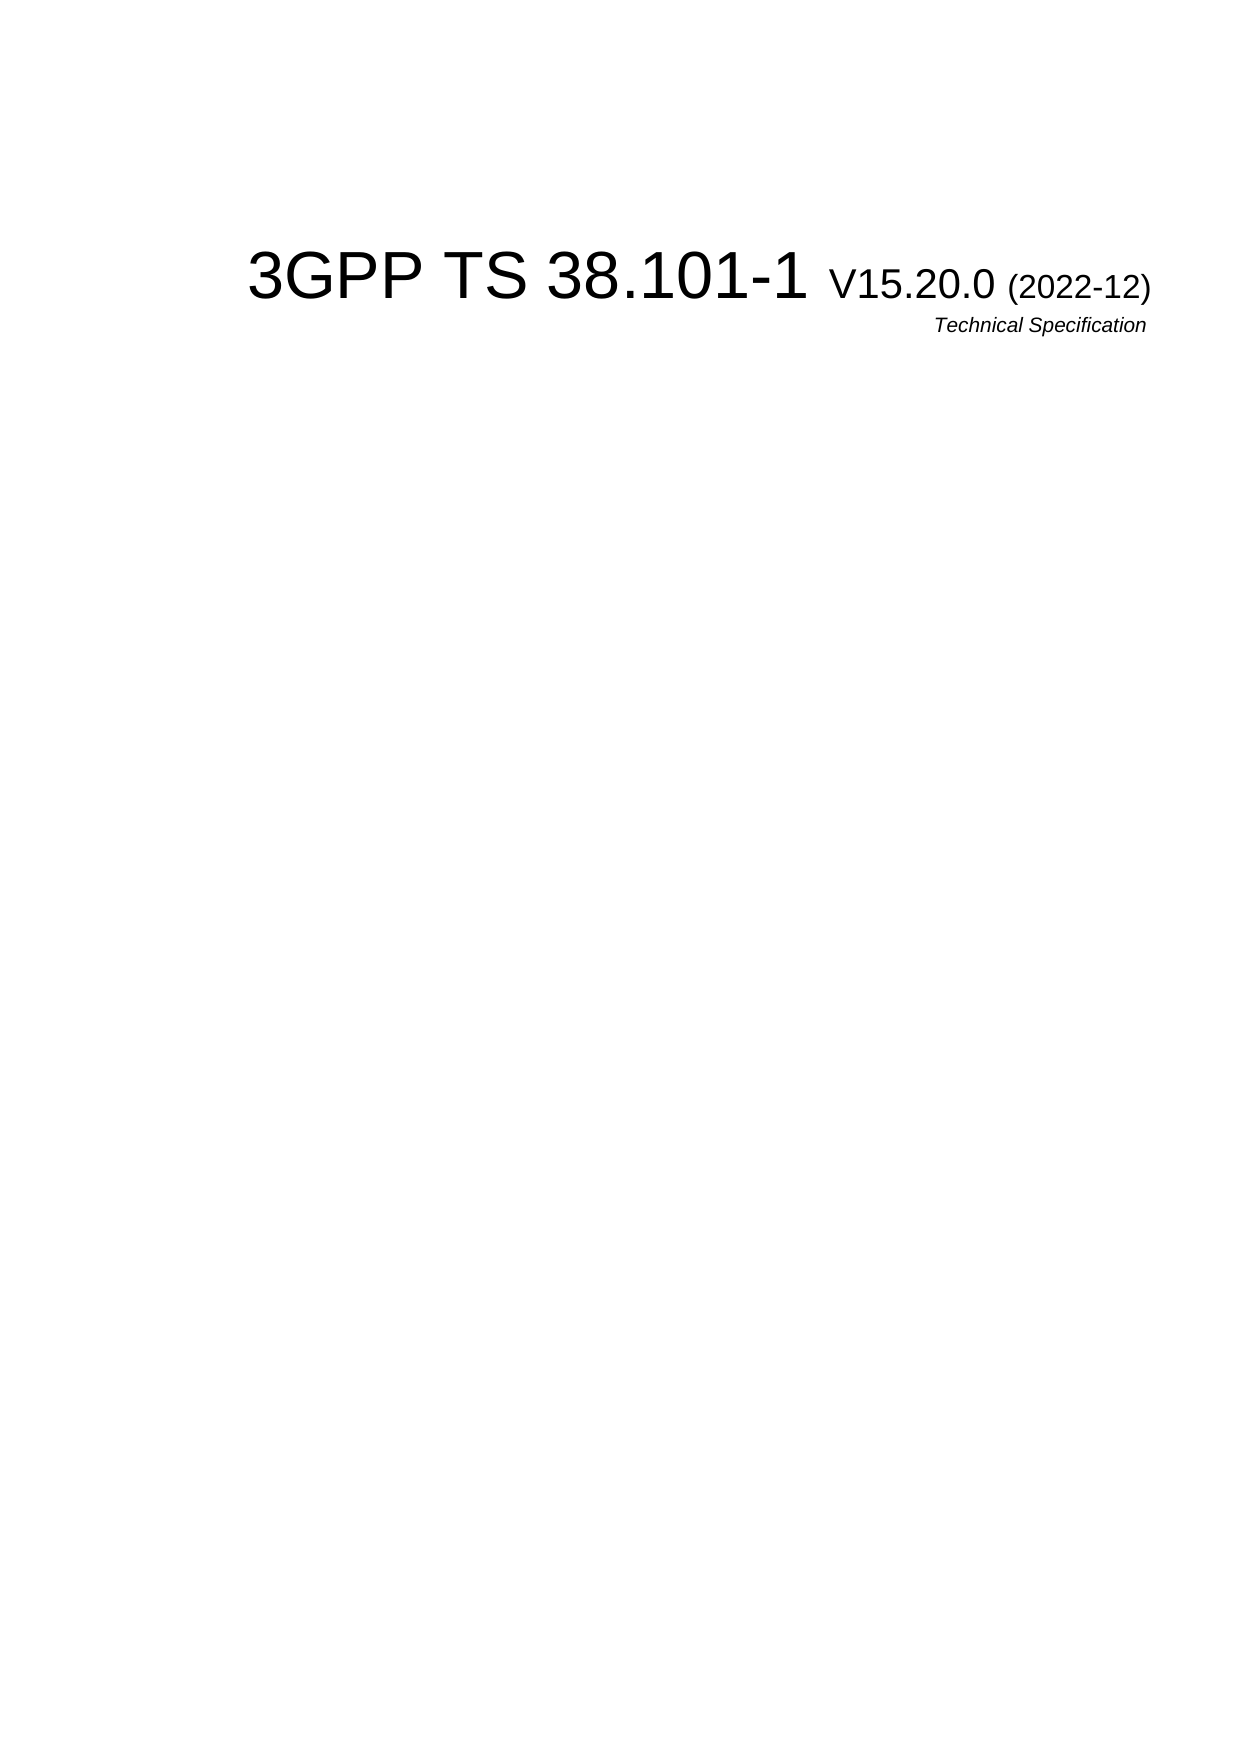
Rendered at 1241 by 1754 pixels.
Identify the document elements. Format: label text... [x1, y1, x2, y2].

text Technical Specification [89, 313, 1149, 337]
text 3GPP TS 38.101-1 V15.20.0 (2022-12) [89, 236, 1152, 313]
